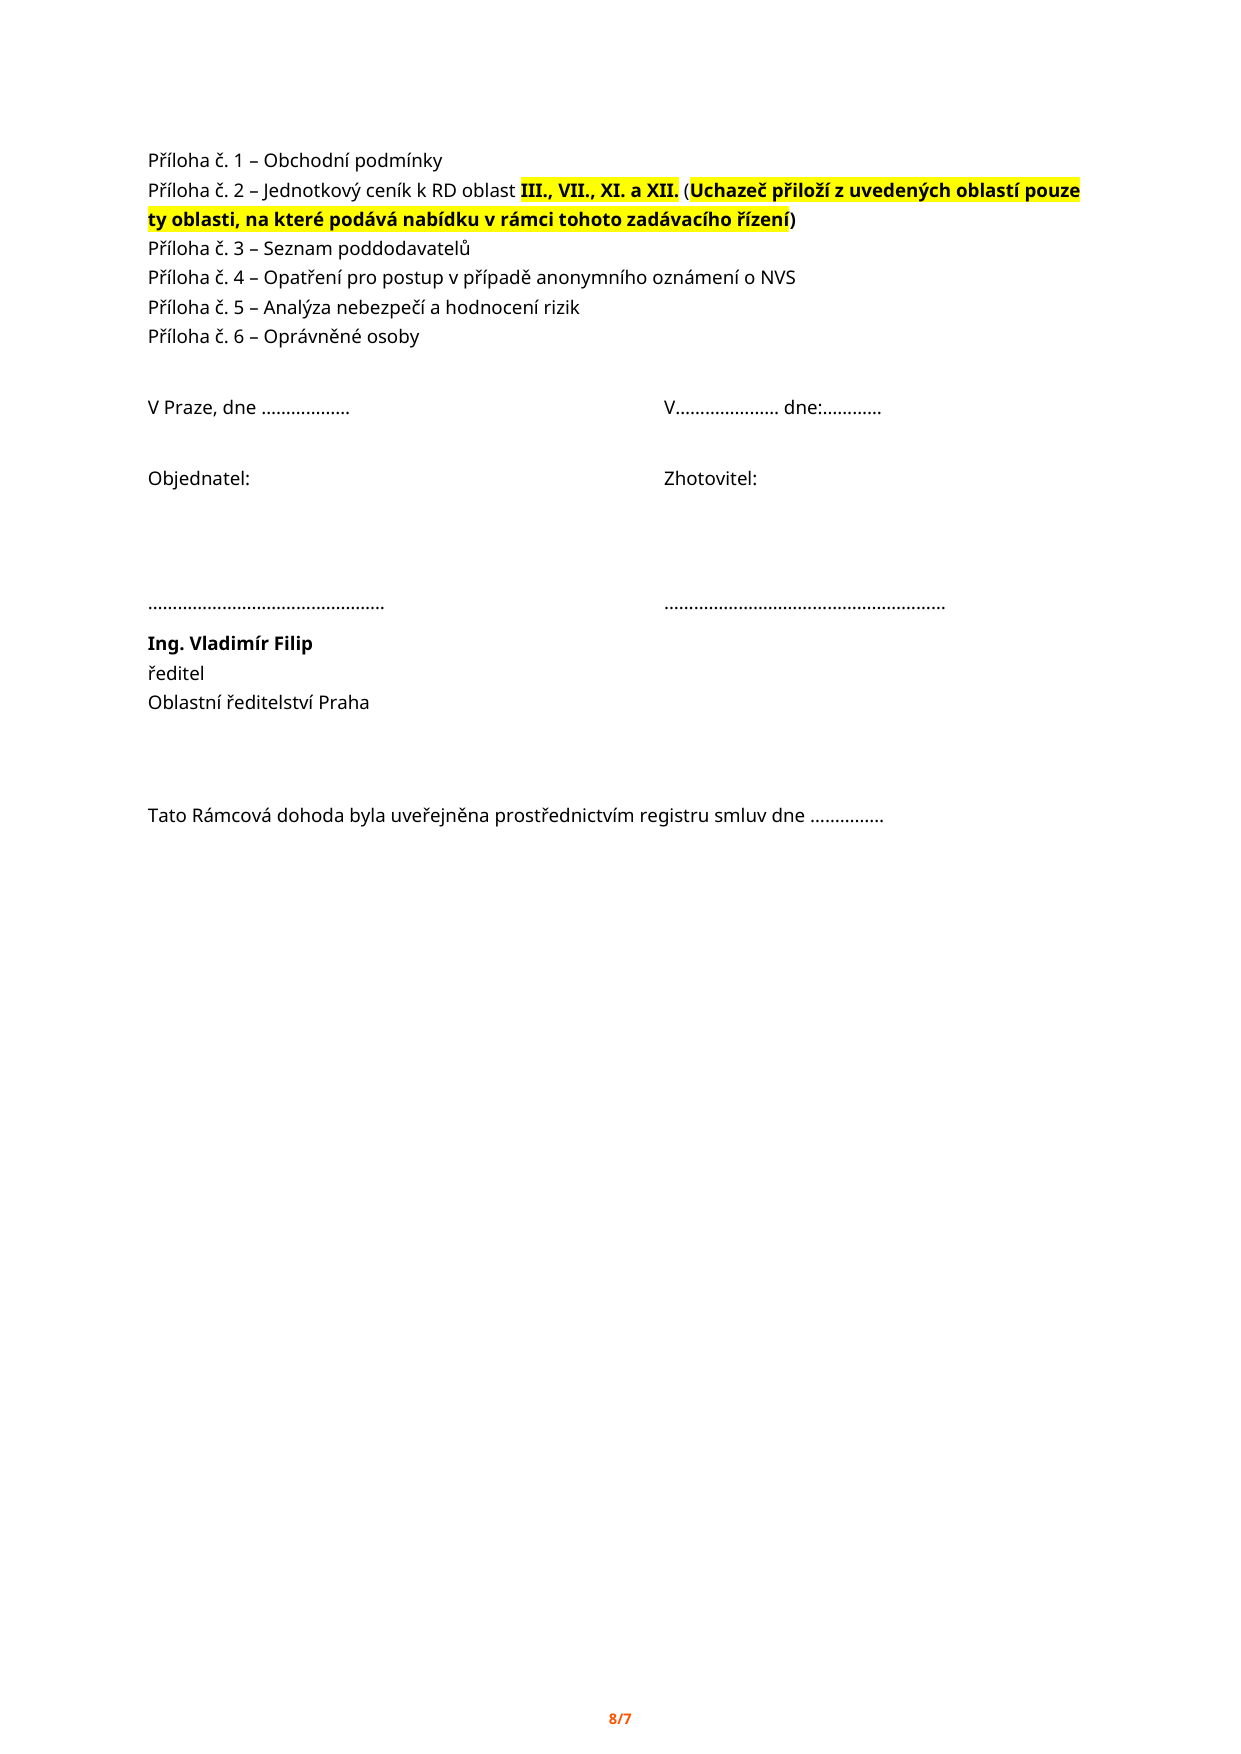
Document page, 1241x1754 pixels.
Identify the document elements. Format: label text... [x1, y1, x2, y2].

text Ing. Vladimír Filip [148, 631, 1093, 656]
text Příloha č. 6 – Oprávněné osoby [148, 323, 1095, 349]
text Tato Rámcová dohoda byla uveřejněna prostřednictvím registru smluv dne …………… [148, 803, 1093, 828]
text Příloha č. 1 – Obchodní podmínky [148, 148, 1095, 173]
text Příloha č. 2 – Jednotkový ceník k RD oblast III., VII., XI. a XII. (Uchazeč přiloží z uvedených oblastí pouze ty oblasti, na které podává nabídku v rámci tohoto zadávacího řízení) [148, 177, 1095, 232]
text ………………………………………… ………………………………………………… [148, 589, 1093, 614]
text ředitel [148, 660, 1093, 686]
text Příloha č. 4 – Opatření pro postup v případě anonymního oznámení o NVS [148, 265, 1095, 290]
text Příloha č. 3 – Seznam poddodavatelů [148, 235, 1095, 261]
text Oblastní ředitelství Praha [148, 689, 1093, 715]
text Objednatel: Zhotovitel: [148, 465, 1093, 491]
text Příloha č. 5 – Analýza nebezpečí a hodnocení rizik [148, 294, 1095, 319]
text V Praze, dne ……………… V………………… dne:………… [148, 394, 1093, 420]
